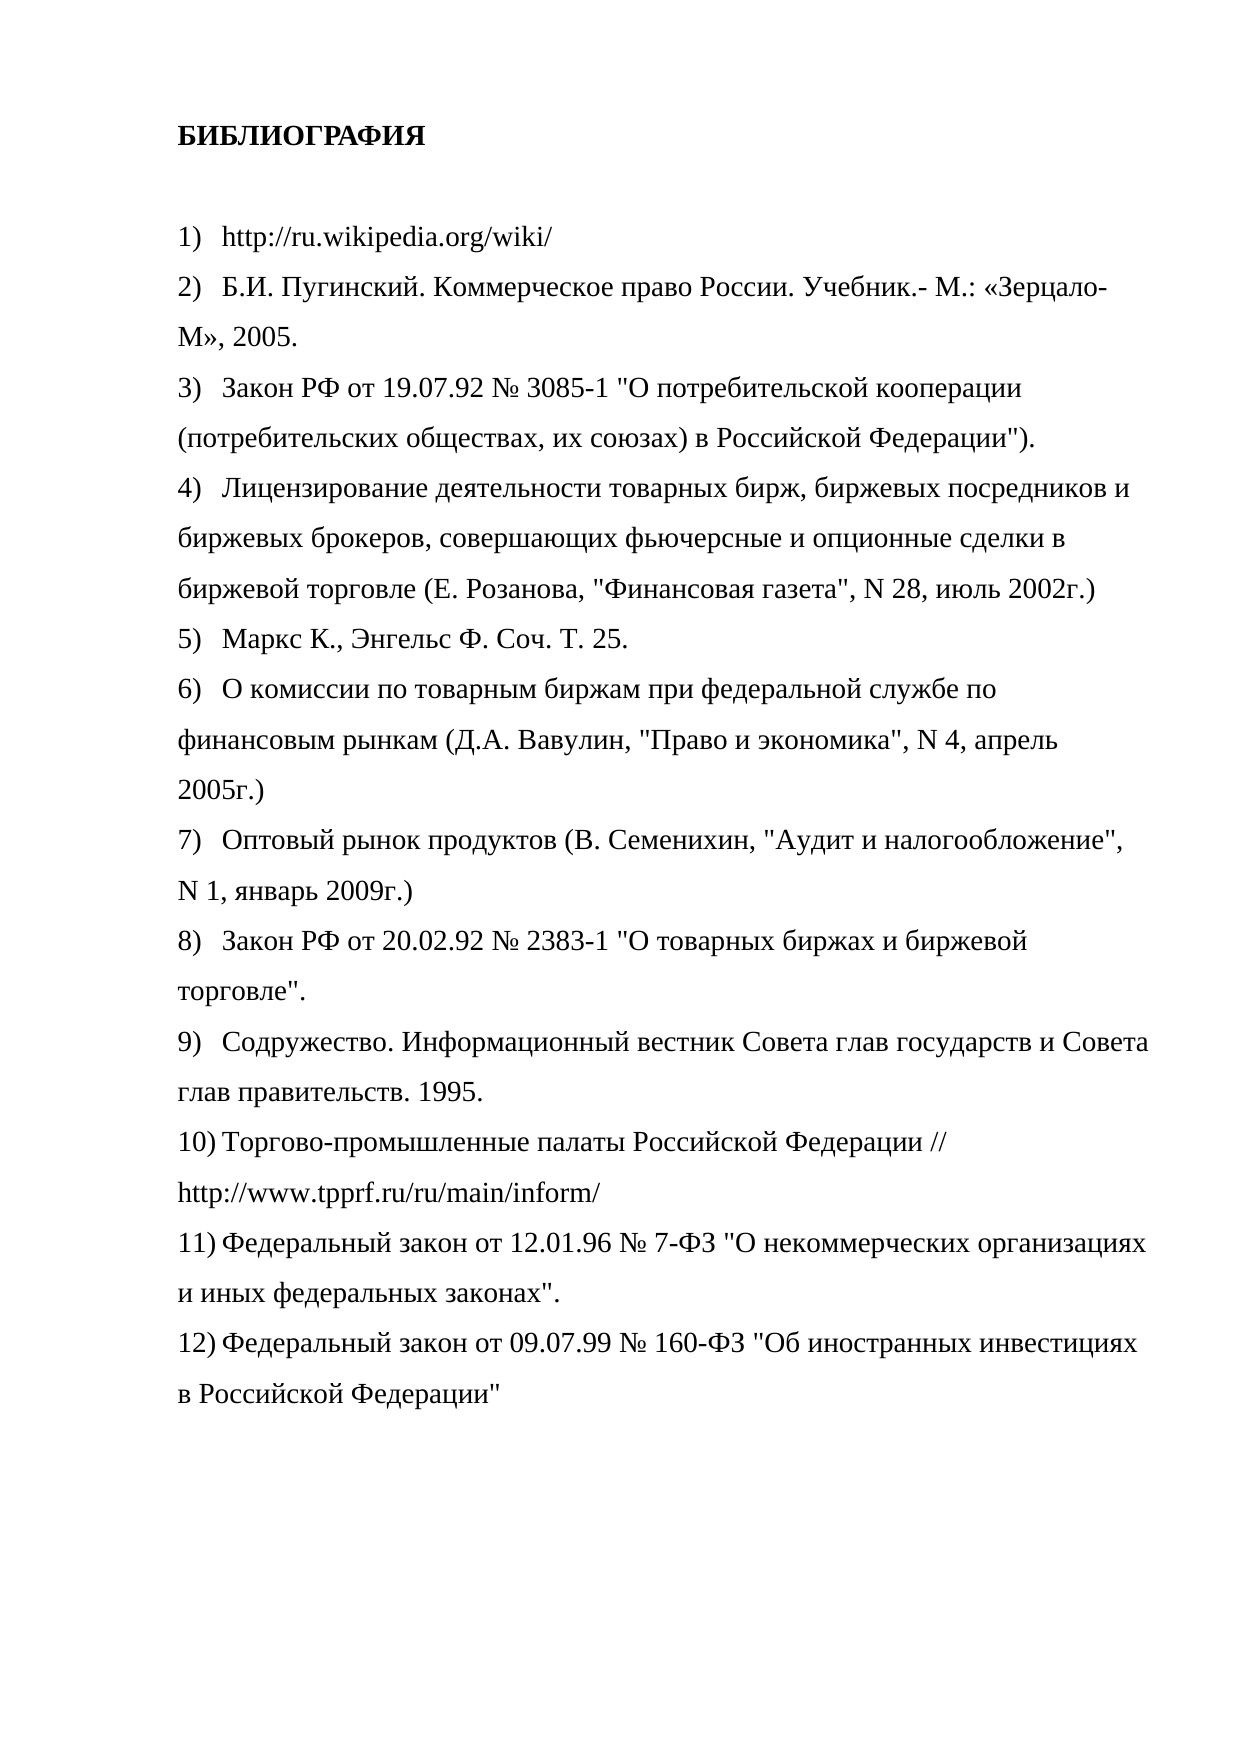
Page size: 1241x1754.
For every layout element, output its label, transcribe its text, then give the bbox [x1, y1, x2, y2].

subtitle Библиография [177, 118, 1152, 152]
list Б.И. Пугинский. Коммерческое право России. Учебник.- М.: «Зерцало-М», 2005. [177, 269, 1152, 353]
list Оптовый рынок продуктов (В. Семенихин, "Аудит и налогообложение", N 1, январь 2009г.) [177, 822, 1152, 906]
list Содружество. Информационный вестник Совета глав государств и Совета глав правительств. 1995. [177, 1024, 1152, 1108]
list Федеральный закон от 09.07.99 № 160-ФЗ "Об иностранных инвестициях в Российской Федерации" [177, 1326, 1152, 1409]
list Закон РФ от 20.02.92 № 2383-1 "О товарных биржах и биржевой торговле". [177, 923, 1152, 1007]
list http://ru.wikipedia.org/wiki/ [177, 219, 1152, 252]
list Лицензирование деятельности товарных бирж, биржевых посредников и биржевых брокеров, совершающих фьючерсные и опционные сделки в биржевой торговле (Е. Розанова, "Финансовая газета", N 28, июль 2002г.) [177, 470, 1152, 604]
list Маркс К., Энгельс Ф. Соч. Т. 25. [177, 621, 1152, 655]
list Федеральный закон от 12.01.96 № 7-ФЗ "О некоммерческих организациях и иных федеральных законах". [177, 1225, 1152, 1309]
list Торгово-промышленные палаты Российской Федерации // http://www.tpprf.ru/ru/main/inform/ [177, 1124, 1152, 1208]
list Закон РФ от 19.07.92 № 3085-1 "О потребительской кооперации (потребительских обществах, их союзах) в Российской Федерации"). [177, 370, 1152, 453]
list О комиссии по товарным биржам при федеральной службе по финансовым рынкам (Д.А. Вавулин, "Право и экономика", N 4, апрель 2005г.) [177, 672, 1152, 806]
